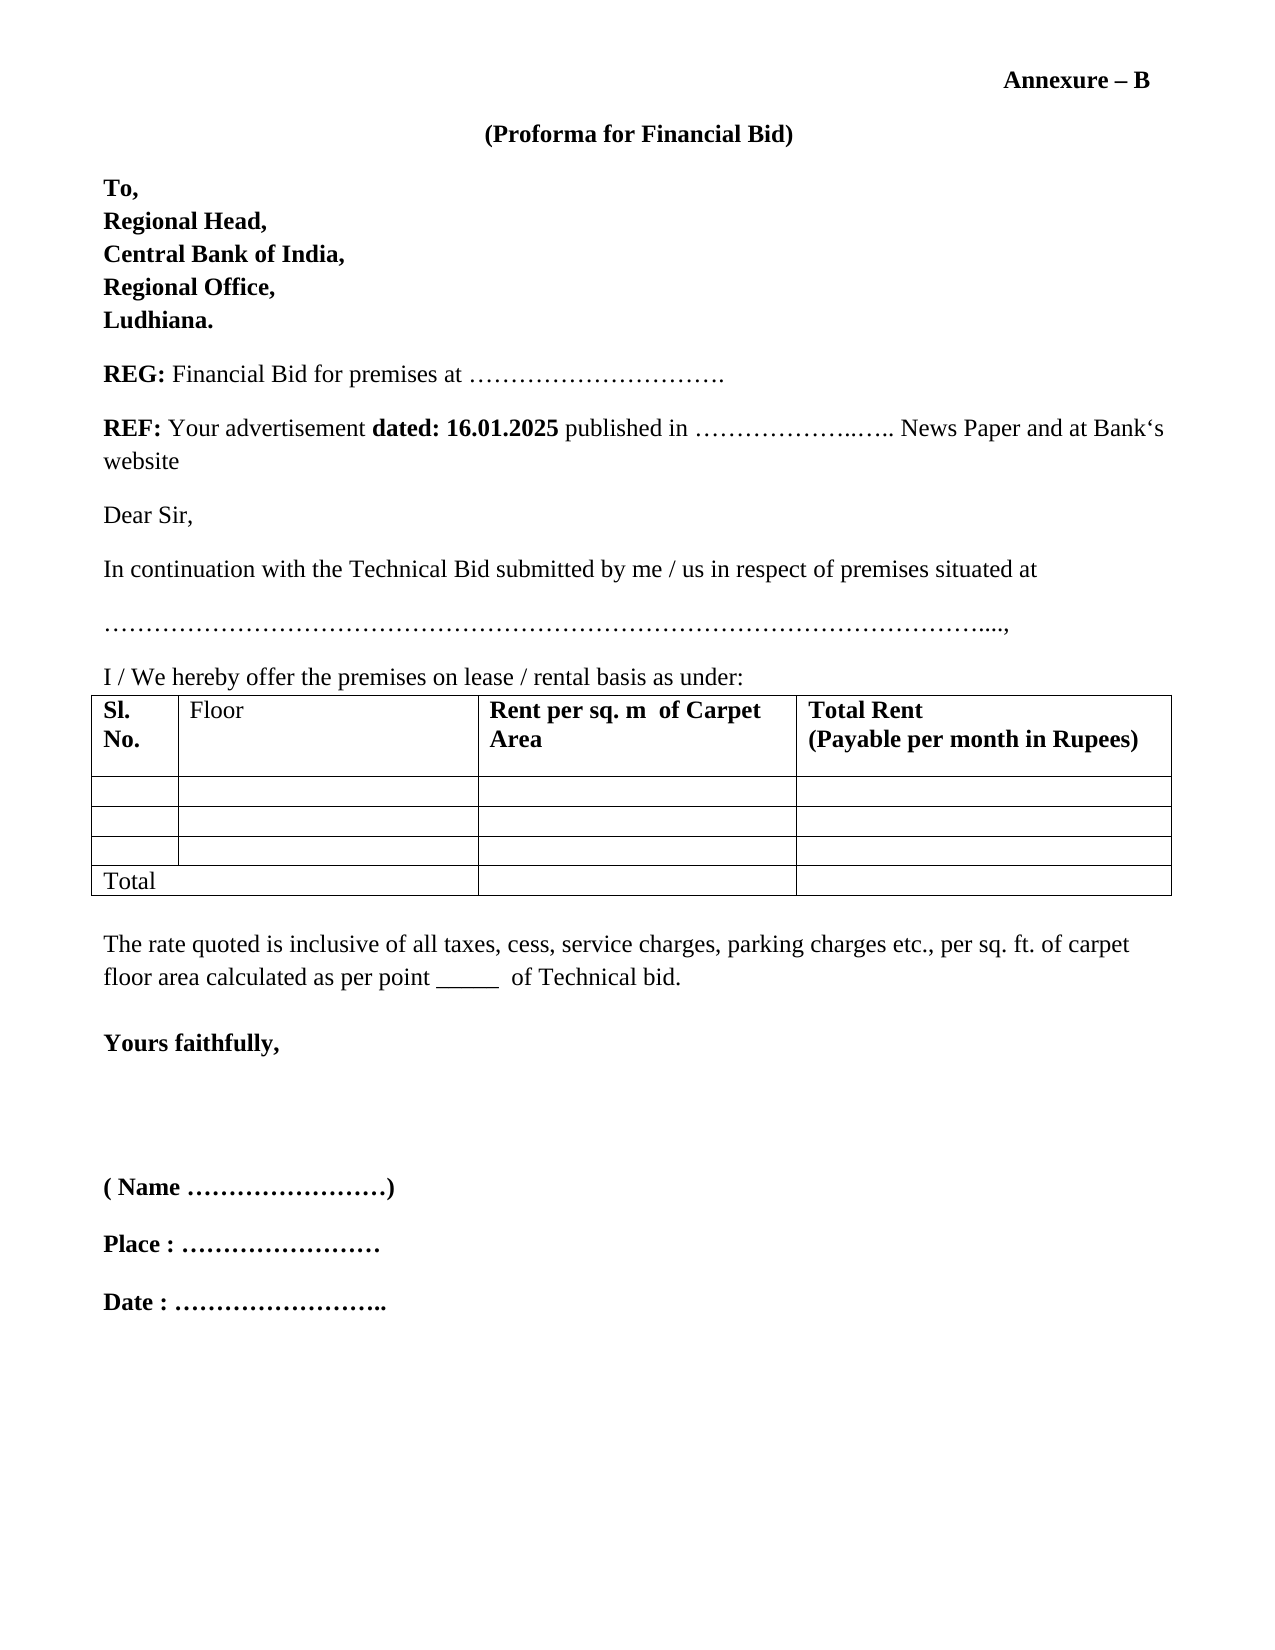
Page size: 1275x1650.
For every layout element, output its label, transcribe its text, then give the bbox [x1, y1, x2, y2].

table_cell [479, 807, 796, 836]
table_cell [92, 807, 178, 836]
text Regional Head, [103, 206, 1200, 235]
text Ludhiana. [103, 305, 1200, 334]
table_cell [797, 866, 1171, 895]
table_cell [797, 807, 1171, 836]
text Yours faithfully, [103, 1028, 1200, 1057]
text Place : …………………… [103, 1229, 1200, 1258]
text ( Name ……………………) [103, 1172, 1200, 1201]
text Dear Sir, [103, 500, 1200, 529]
table_cell [179, 777, 478, 806]
text The rate quoted is inclusive of all taxes, cess, service charges, parking charges etc., per sq. ft. of carpet [103, 929, 1200, 958]
text REG: Financial Bid for premises at …………………………. [103, 359, 1200, 388]
table_cell [479, 777, 796, 806]
table_cell [92, 777, 178, 806]
text (Proforma for Financial Bid) [403, 119, 1200, 148]
table_cell [479, 837, 796, 865]
table_cell [179, 837, 478, 865]
text REF: Your advertisement dated: 16.01.2025 published in ………………..….. News Paper and at Bank‘s website [103, 413, 1200, 475]
table_header Rent per sq. m of Carpet Area [479, 696, 796, 776]
table_cell [179, 807, 478, 836]
table_cell Total [92, 866, 478, 895]
table_cell [92, 837, 178, 865]
text I / We hereby offer the premises on lease / rental basis as under: [103, 662, 1200, 690]
text Central Bank of India, [103, 239, 1200, 268]
table_cell [797, 837, 1171, 865]
table_header Sl. No. [92, 696, 178, 776]
text Date : …………………….. [103, 1287, 1200, 1316]
text Regional Office, [103, 272, 1200, 301]
text ……………………………………………………………………………………………...., [103, 608, 1200, 636]
text To, [103, 173, 1200, 202]
table_header Total Rent (Payable per month in Rupees) [797, 696, 1171, 776]
text In continuation with the Technical Bid submitted by me / us in respect of premises situated at [103, 554, 1200, 583]
table_cell [797, 777, 1171, 806]
table_header Floor [179, 696, 478, 776]
text Annexure – B [403, 66, 1200, 94]
table_cell [479, 866, 796, 895]
text floor area calculated as per point _____ of Technical bid. [103, 962, 1200, 991]
